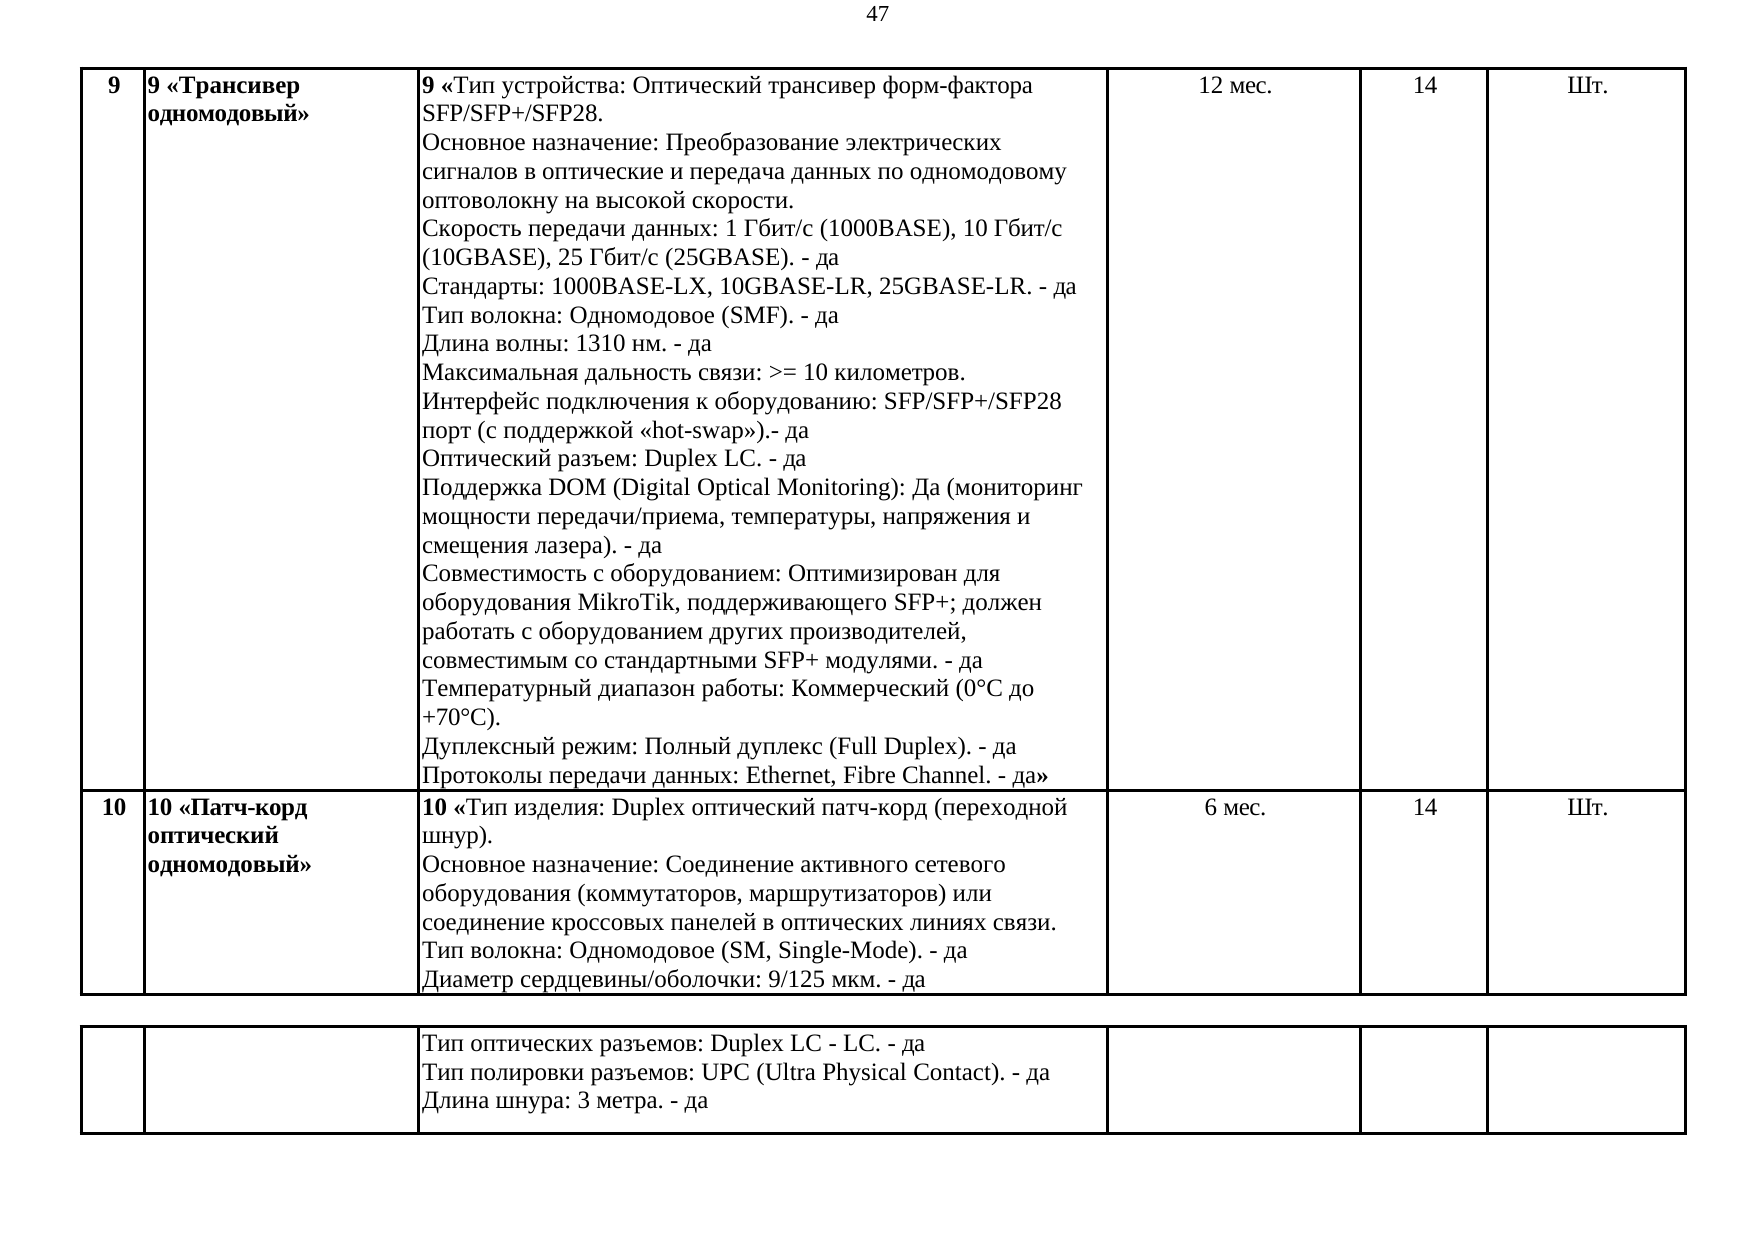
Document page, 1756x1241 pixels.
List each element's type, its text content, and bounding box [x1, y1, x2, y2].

table_cell 14 [1362, 70, 1486, 788]
table_header [83, 1028, 143, 1132]
table_cell Шт. [1489, 792, 1684, 993]
table_cell 6 мес. [1109, 792, 1359, 993]
table_header [1362, 1028, 1486, 1132]
table_cell 9 «Трансивер одномодовый» [146, 70, 417, 788]
table_header [1109, 1028, 1359, 1132]
table_cell 10 «Тип изделия: Duplex оптический патч-корд (переходной шнур). Основное назначение: Соединение активного сетевого оборудования (коммутаторов, маршрутизаторов) или соединение кроссовых панелей в оптических линиях связи. Тип волокна: Одномодовое (SM, Single-Mode). - да Диаметр сердцевины/оболочки: 9/125 мкм. - да [420, 792, 1106, 993]
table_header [420, 1028, 1106, 1132]
table_cell 9 «Тип устройства: Оптический трансивер форм-фактора SFP/SFP+/SFP28. Основное назначение: Преобразование электрических сигналов в оптические и передача данных по одномодовому оптоволокну на высокой скорости. Скорость передачи данных: 1 Гбит/с (1000BASE), 10 Гбит/с (10GBASE), 25 Гбит/с (25GBASE). - да Стандарты: 1000BASE-LX, 10GBASE-LR, 25GBASE-LR. - да Тип волокна: Одномодовое (SMF). - да Длина волны: 1310 нм. - да Максимальная дальность связи: >= 10 километров. Интерфейс подключения к оборудованию: SFP/SFP+/SFP28 порт (с поддержкой «hot-swap»).- да Оптический разъем: Duplex LC. - да Поддержка DOM (Digital Optical Monitoring): Да (мониторинг мощности передачи/приема, температуры, напряжения и смещения лазера). - да Совместимость с оборудованием: Оптимизирован для оборудования MikroTik, поддерживающего SFP+; должен работать с оборудованием других производителей, совместимым со стандартными SFP+ модулями. - да Температурный диапазон работы: Коммерческий (0°C до +70°C). Дуплексный режим: Полный дуплекс (Full Duplex). - да Протоколы передачи данных: Ethernet, Fibre Channel. - да» [420, 70, 1106, 788]
table_cell Шт. [1489, 70, 1684, 788]
table_cell 12 мес. [1109, 70, 1359, 788]
table_cell 10 [83, 792, 143, 993]
table_cell 9 [83, 70, 143, 788]
table_header [146, 1028, 417, 1132]
table_cell 10 «Патч-корд оптический одномодовый» [146, 792, 417, 993]
table_cell 14 [1362, 792, 1486, 993]
table_header [1489, 1028, 1684, 1132]
